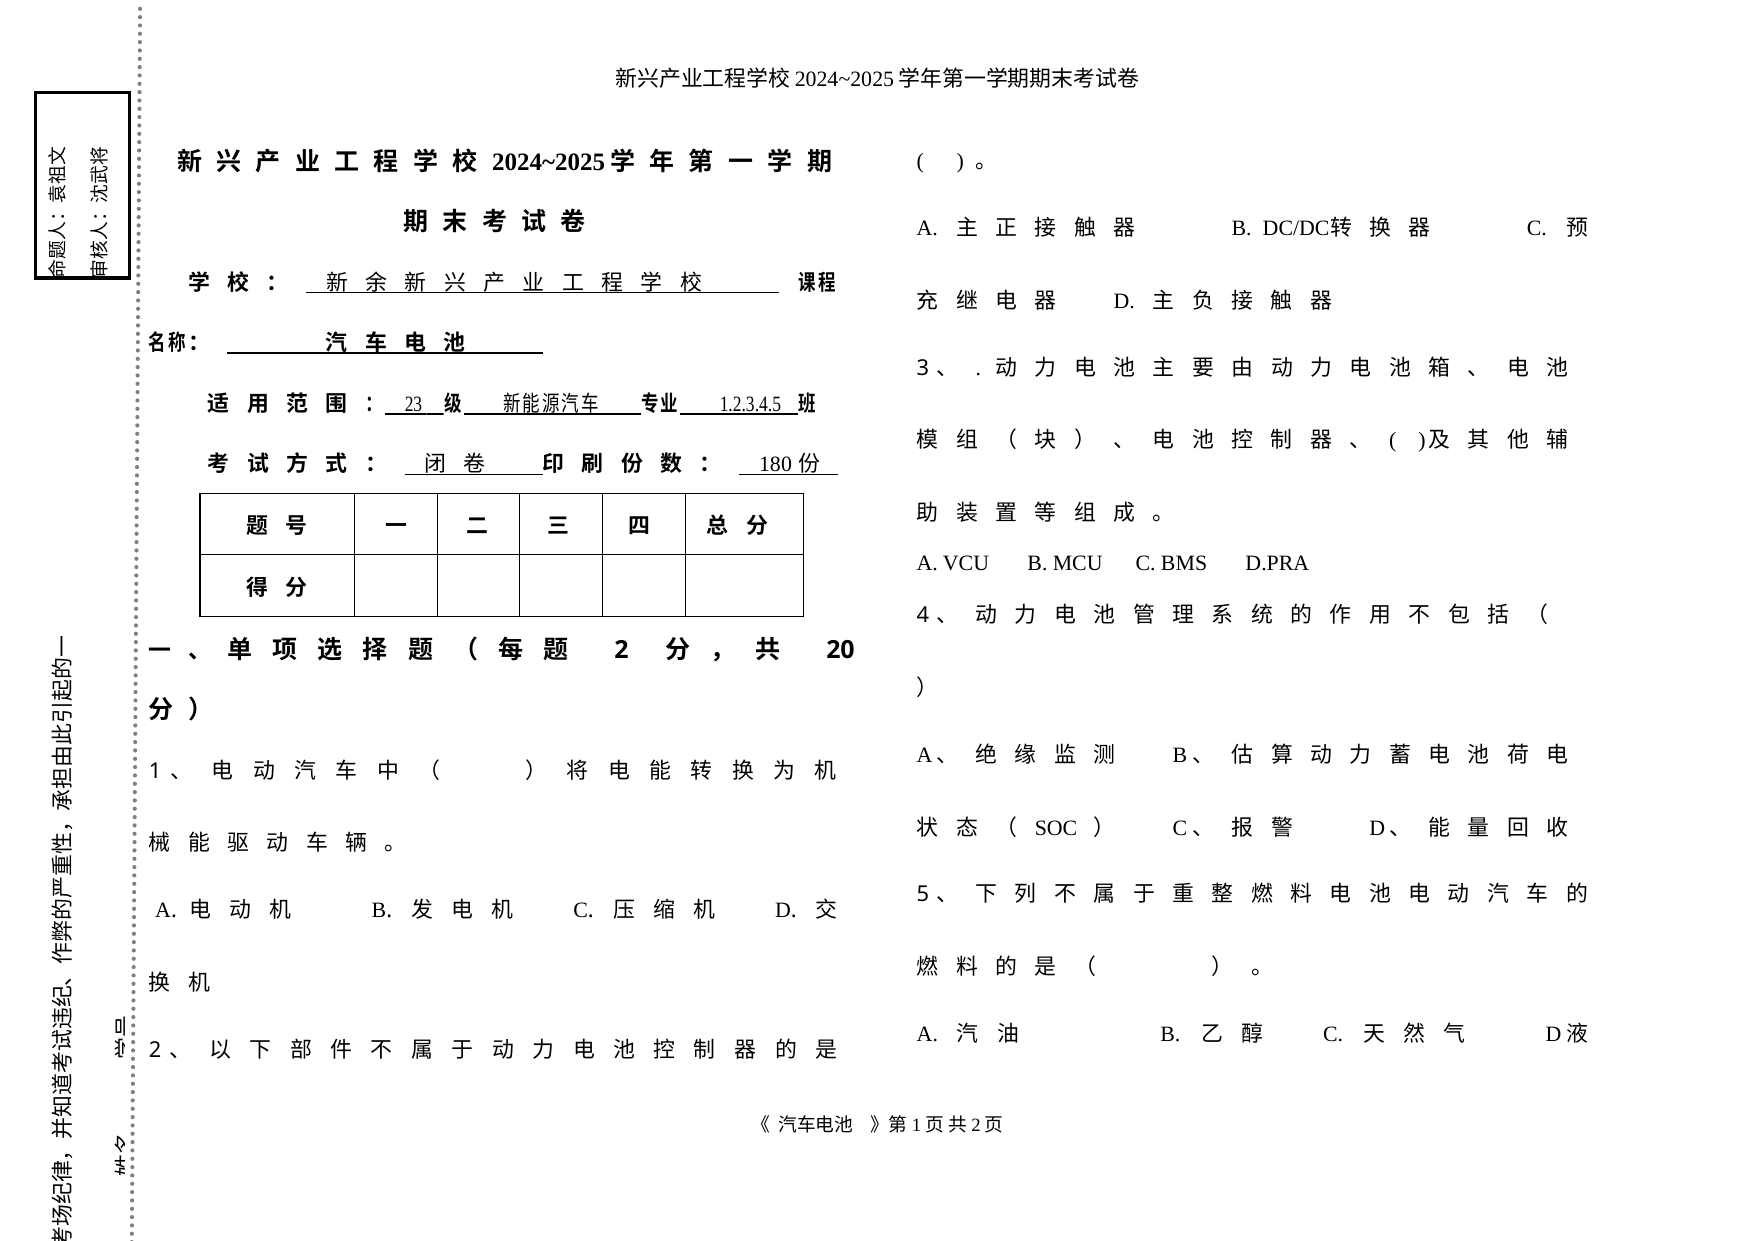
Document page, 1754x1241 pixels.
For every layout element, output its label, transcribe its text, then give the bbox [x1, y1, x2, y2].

table_header 总分 [686, 494, 803, 554]
text 适用范围： 23 级 新能源汽车 专业 1.2.3.4.5 班 [148, 371, 855, 432]
text 新兴产业工程学校2024~2025学年第一学期期末考试卷 [148, 129, 855, 250]
table_cell 得分 [201, 555, 354, 616]
text 4、动力电池管理系统的作用不包括（ ） [899, 583, 1605, 716]
table_cell [603, 555, 685, 616]
table_cell [686, 555, 803, 616]
table_header 二 [438, 494, 519, 554]
text 2、以下部件不属于动力电池控制器的是 ( )。 [148, 1017, 855, 1078]
table_header 四 [603, 494, 685, 554]
table_header 一 [355, 494, 437, 554]
table_cell [355, 555, 437, 616]
text 3、.动力电池主要由动力电池箱、电池模组（块）、电池控制器、( )及其他辅助装置等组成。 [899, 335, 1605, 541]
text 考试方式： 闭卷 印刷份数： 180 份 [148, 432, 855, 493]
text A.汽油 B. 乙醇 C.天然气 D液化石油气 [899, 1002, 1605, 1062]
text 2、以下部件不属于动力电池控制器的是 ( )。 [899, 129, 1605, 189]
text 学校： 新余新兴产业工程学校 课程名称： 汽车电池 [148, 250, 855, 371]
text A. VCU B. MCU C. BMS D.PRA [899, 548, 1605, 578]
table_cell [520, 555, 602, 616]
text 5、下列不属于重整燃料电池电动汽车的燃料的是（ ）。 [899, 862, 1605, 995]
text 1、电动汽车中（ ）将电能转换为机械能驱动车辆。 [148, 738, 855, 872]
text A.电动机 B.发电机 C.压缩机 D.交换机 [148, 878, 855, 1011]
text A. 主正接触器 B. DC/DC转换器 C. 预充继电器 D.主负接触器 [899, 196, 1605, 329]
list 单项选择题（每题 2 分，共 20 分） [148, 617, 855, 738]
text A、绝缘监测 B、估算动力蓄电池荷电状态（SOC） C、报警 D、能量回收 [899, 722, 1605, 856]
table_header 题号 [201, 494, 354, 554]
table_cell [438, 555, 519, 616]
table_header 三 [520, 494, 602, 554]
